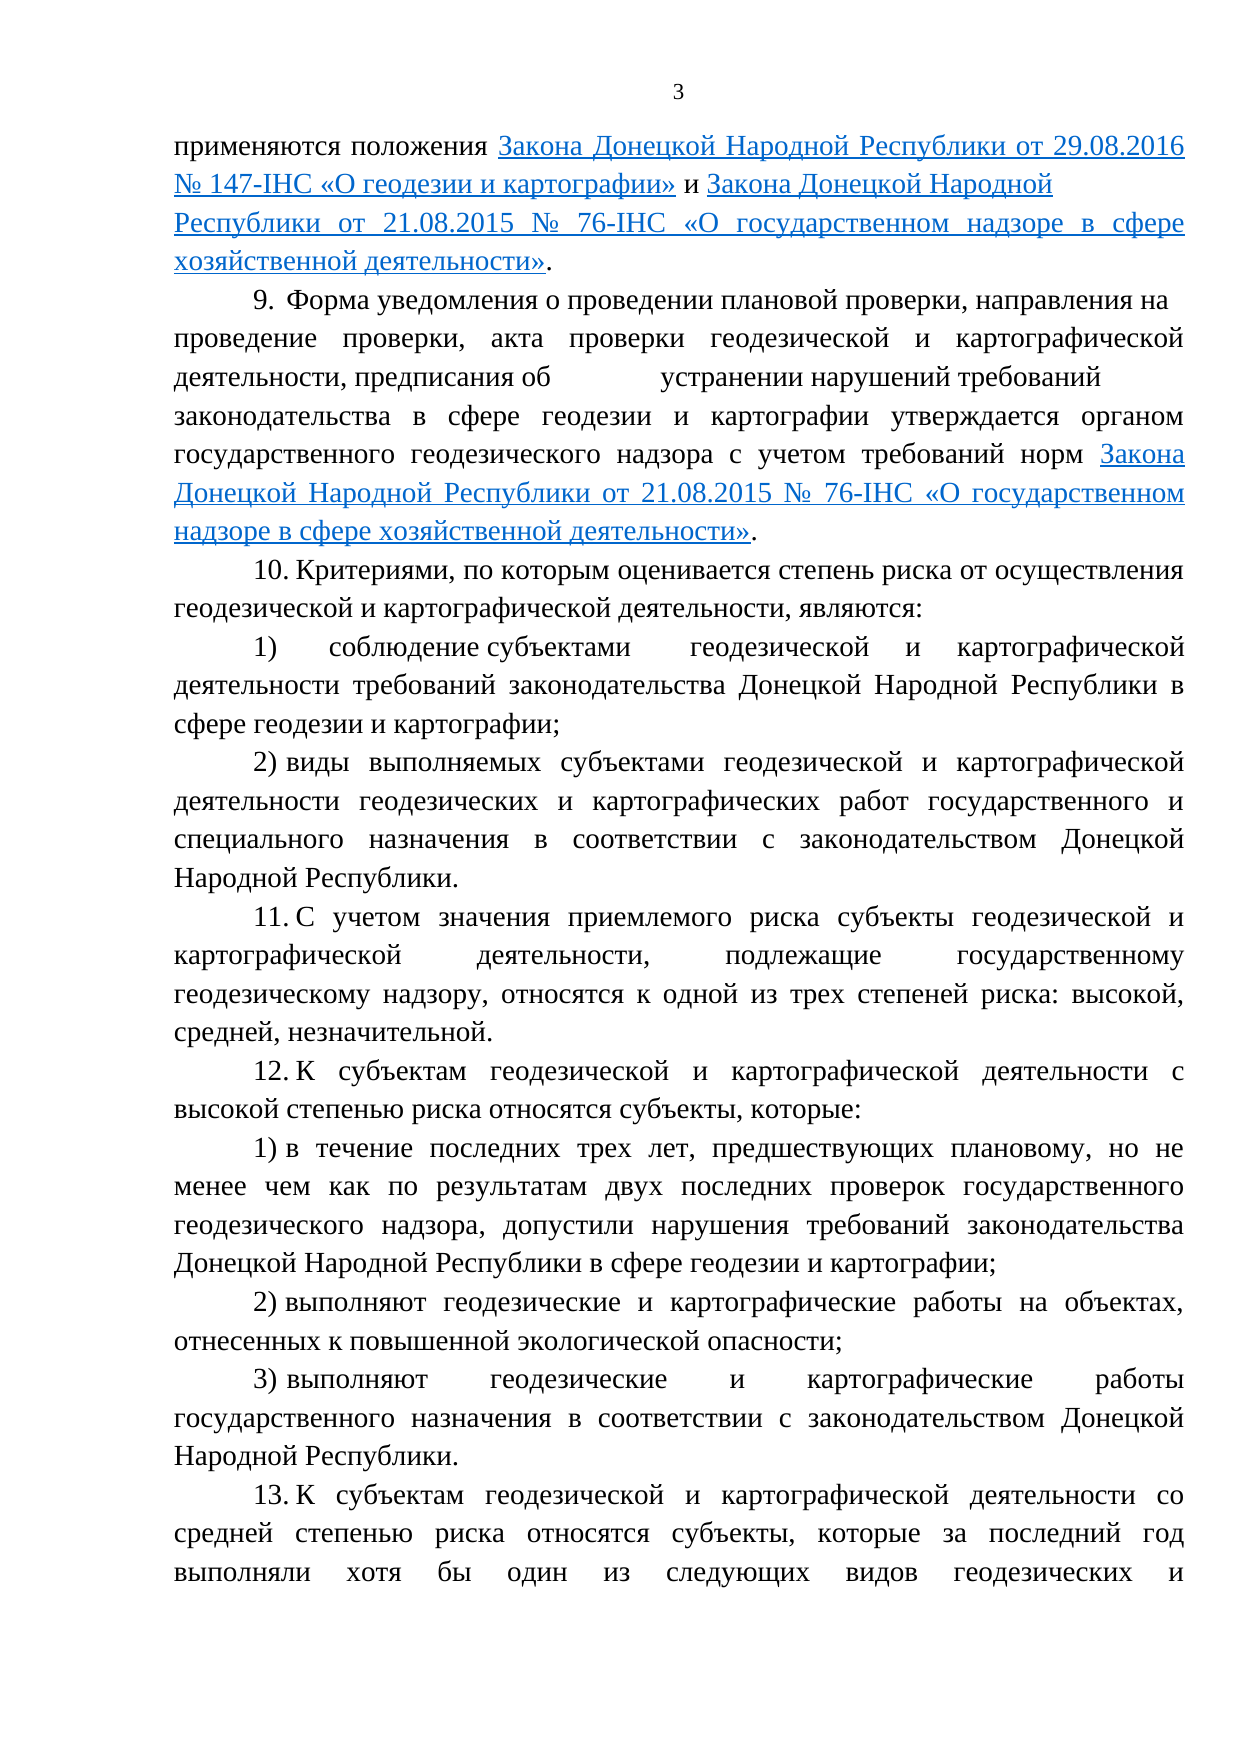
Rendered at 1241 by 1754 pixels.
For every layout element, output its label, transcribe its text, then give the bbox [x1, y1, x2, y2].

list Форма уведомления о проведении плановой проверки, направления на [174, 282, 1185, 316]
list в течение последних трех лет, предшествующих плановому, но не менее чем как по результатам двух последних проверок государственного геодезического надзора, допустили нарушения требований законодательства Донецкой Народной Республики в сфере геодезии и картографии; [174, 1130, 1185, 1279]
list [174, 1477, 1185, 1587]
text Республики от 21.08.2015 № 76-IHC «О государственном надзоре в сфере хозяйственной деятельности». [174, 205, 1185, 234]
text проведение проверки, акта проверки геодезической и картографической деятельности, предписания об устранении нарушений требований [174, 321, 1185, 393]
list К субъектам геодезической и картографической деятельности с высокой степенью риска относятся субъекты, которые: [174, 1053, 1185, 1125]
text законодательства в сфере геодезии и картографии утверждается органом государственного геодезического надзора с учетом требований норм Закона Донецкой Народной Республики от 21.08.2015 № 76-IHC «О государственном надзоре в сфере хозяйственной деятельности». [174, 505, 1185, 547]
list С учетом значения приемлемого риска субъекты геодезической и картографической деятельности, подлежащие государственному геодезическому надзору, относятся к одной из трех степеней риска: высокой, средней, незначительной. [174, 899, 1185, 1048]
list соблюдение субъектами геодезической и картографической деятельности требований законодательства Донецкой Народной Республики в сфере геодезии и картографии; [174, 629, 1185, 739]
list выполняют геодезические и картографические работы государственного назначения в соответствии с законодательством Донецкой Народной Республики. [174, 1361, 1185, 1472]
list Критериями, по которым оценивается степень риска от осуществления геодезической и картографической деятельности, являются: [174, 552, 1185, 624]
text законодательства в сфере геодезии и картографии утверждается органом государственного геодезического надзора с учетом требований норм Закона Донецкой Народной Республики от 21.08.2015 № 76-IHC «О государственном надзоре в сфере хозяйственной деятельности». [174, 398, 1185, 504]
list выполняют геодезические и картографические работы на объектах, отнесенных к повышенной экологической опасности; [174, 1284, 1185, 1356]
list виды выполняемых субъектами геодезической и картографической деятельности геодезических и картографических работ государственного и специального назначения в соответствии с законодательством Донецкой Народной Республики. [174, 744, 1185, 894]
text Республики от 21.08.2015 № 76-IHC «О государственном надзоре в сфере хозяйственной деятельности». [174, 236, 1185, 277]
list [174, 128, 1185, 200]
